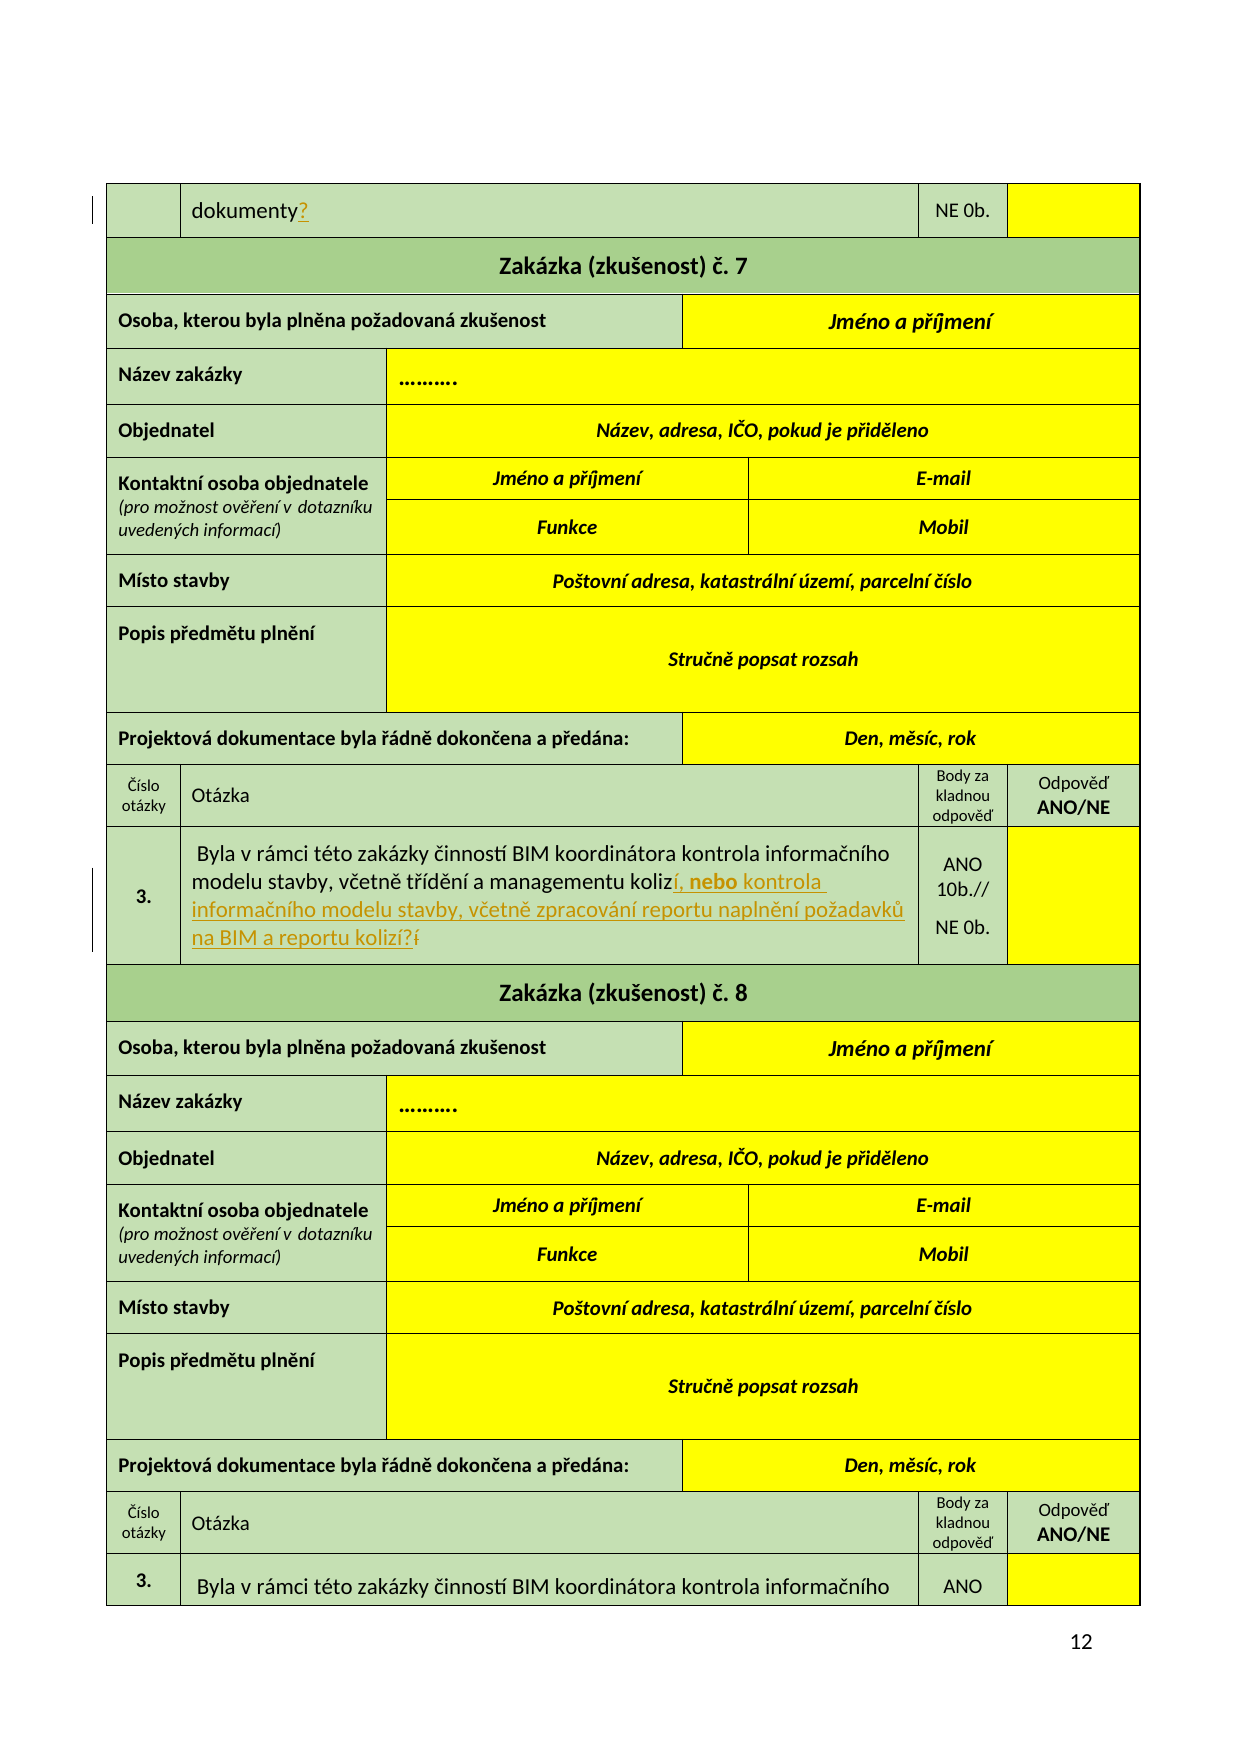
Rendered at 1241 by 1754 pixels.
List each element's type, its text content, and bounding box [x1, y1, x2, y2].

table_cell Název zakázky [107, 349, 386, 404]
table_cell E-mail [749, 458, 1139, 499]
table_cell Zakázka (zkušenost) č. 7 [107, 238, 1139, 293]
table_cell Otázka [181, 1492, 918, 1553]
table_cell Popis předmětu plnění [107, 607, 386, 712]
table_cell Číslo otázky [107, 1492, 180, 1553]
table_cell Den, měsíc, rok [683, 1440, 1139, 1491]
table_cell Odpověď ANO/NE [1008, 765, 1139, 826]
table_cell Funkce [387, 1227, 748, 1281]
table_cell 3. [107, 827, 180, 964]
table_cell [1008, 1554, 1139, 1605]
table_cell Mobil [749, 1227, 1139, 1281]
table_cell Otázka [181, 765, 918, 826]
table_cell Název, adresa, IČO, pokud je přiděleno [387, 405, 1139, 457]
table_cell [1008, 827, 1139, 964]
table_cell Zakázka (zkušenost) č. 8 [107, 965, 1139, 1021]
table_cell Název, adresa, IČO, pokud je přiděleno [387, 1132, 1139, 1184]
table_cell Mobil [749, 500, 1139, 554]
table_cell E-mail [749, 1185, 1139, 1226]
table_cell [181, 184, 918, 237]
table_cell ANO 10b.// NE 0b. [919, 184, 1007, 237]
table_cell Stručně popsat rozsah [387, 1334, 1139, 1439]
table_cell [181, 1554, 918, 1605]
table_cell Jméno a příjmení [683, 1022, 1139, 1075]
table_cell Osoba, kterou byla plněna požadovaná zkušenost [107, 295, 682, 348]
table_cell Stručně popsat rozsah [387, 607, 1139, 712]
table_cell Jméno a příjmení [387, 1185, 748, 1226]
table_cell Objednatel [107, 1132, 386, 1184]
table_cell Projektová dokumentace byla řádně dokončena a předána: [107, 1440, 682, 1491]
table_cell Jméno a příjmení [683, 295, 1139, 348]
table_cell 2. [107, 184, 180, 237]
table_cell Objednatel [107, 405, 386, 457]
table_cell Body za kladnou odpověď [919, 765, 1007, 826]
table_cell [1008, 184, 1139, 237]
table_cell ANO 10b.// NE 0b. [919, 1554, 1007, 1605]
table_cell 3. [107, 1554, 180, 1605]
table_cell Číslo otázky [107, 765, 180, 826]
table_cell Den, měsíc, rok [683, 713, 1139, 764]
table_cell Místo stavby [107, 555, 386, 606]
table_cell Popis předmětu plnění [107, 1334, 386, 1439]
table_cell Jméno a příjmení [387, 458, 748, 499]
table_cell Kontaktní osoba objednatele (pro možnost ověření v dotazníku uvedených informací) [107, 1185, 386, 1281]
table_cell Kontaktní osoba objednatele (pro možnost ověření v dotazníku uvedených informací) [107, 458, 386, 554]
table_cell Funkce [387, 500, 748, 554]
table_cell Projektová dokumentace byla řádně dokončena a předána: [107, 713, 682, 764]
table_cell Odpověď ANO/NE [1008, 1492, 1139, 1553]
table_cell Poštovní adresa, katastrální území, parcelní číslo [387, 555, 1139, 606]
table_cell ………. [387, 1076, 1139, 1131]
table_cell Osoba, kterou byla plněna požadovaná zkušenost [107, 1022, 682, 1075]
table_cell Poštovní adresa, katastrální území, parcelní číslo [387, 1282, 1139, 1333]
table_cell ………. [387, 349, 1139, 404]
table_cell Název zakázky [107, 1076, 386, 1131]
table_cell Body za kladnou odpověď [919, 1492, 1007, 1553]
table_cell Místo stavby [107, 1282, 386, 1333]
table_cell ANO 10b.// NE 0b. [919, 827, 1007, 964]
table_cell Byla v rámci této zakázky činností BIM koordinátora kontrola informačního modelu stavby, včetně třídění a managementu koliz [181, 827, 918, 964]
